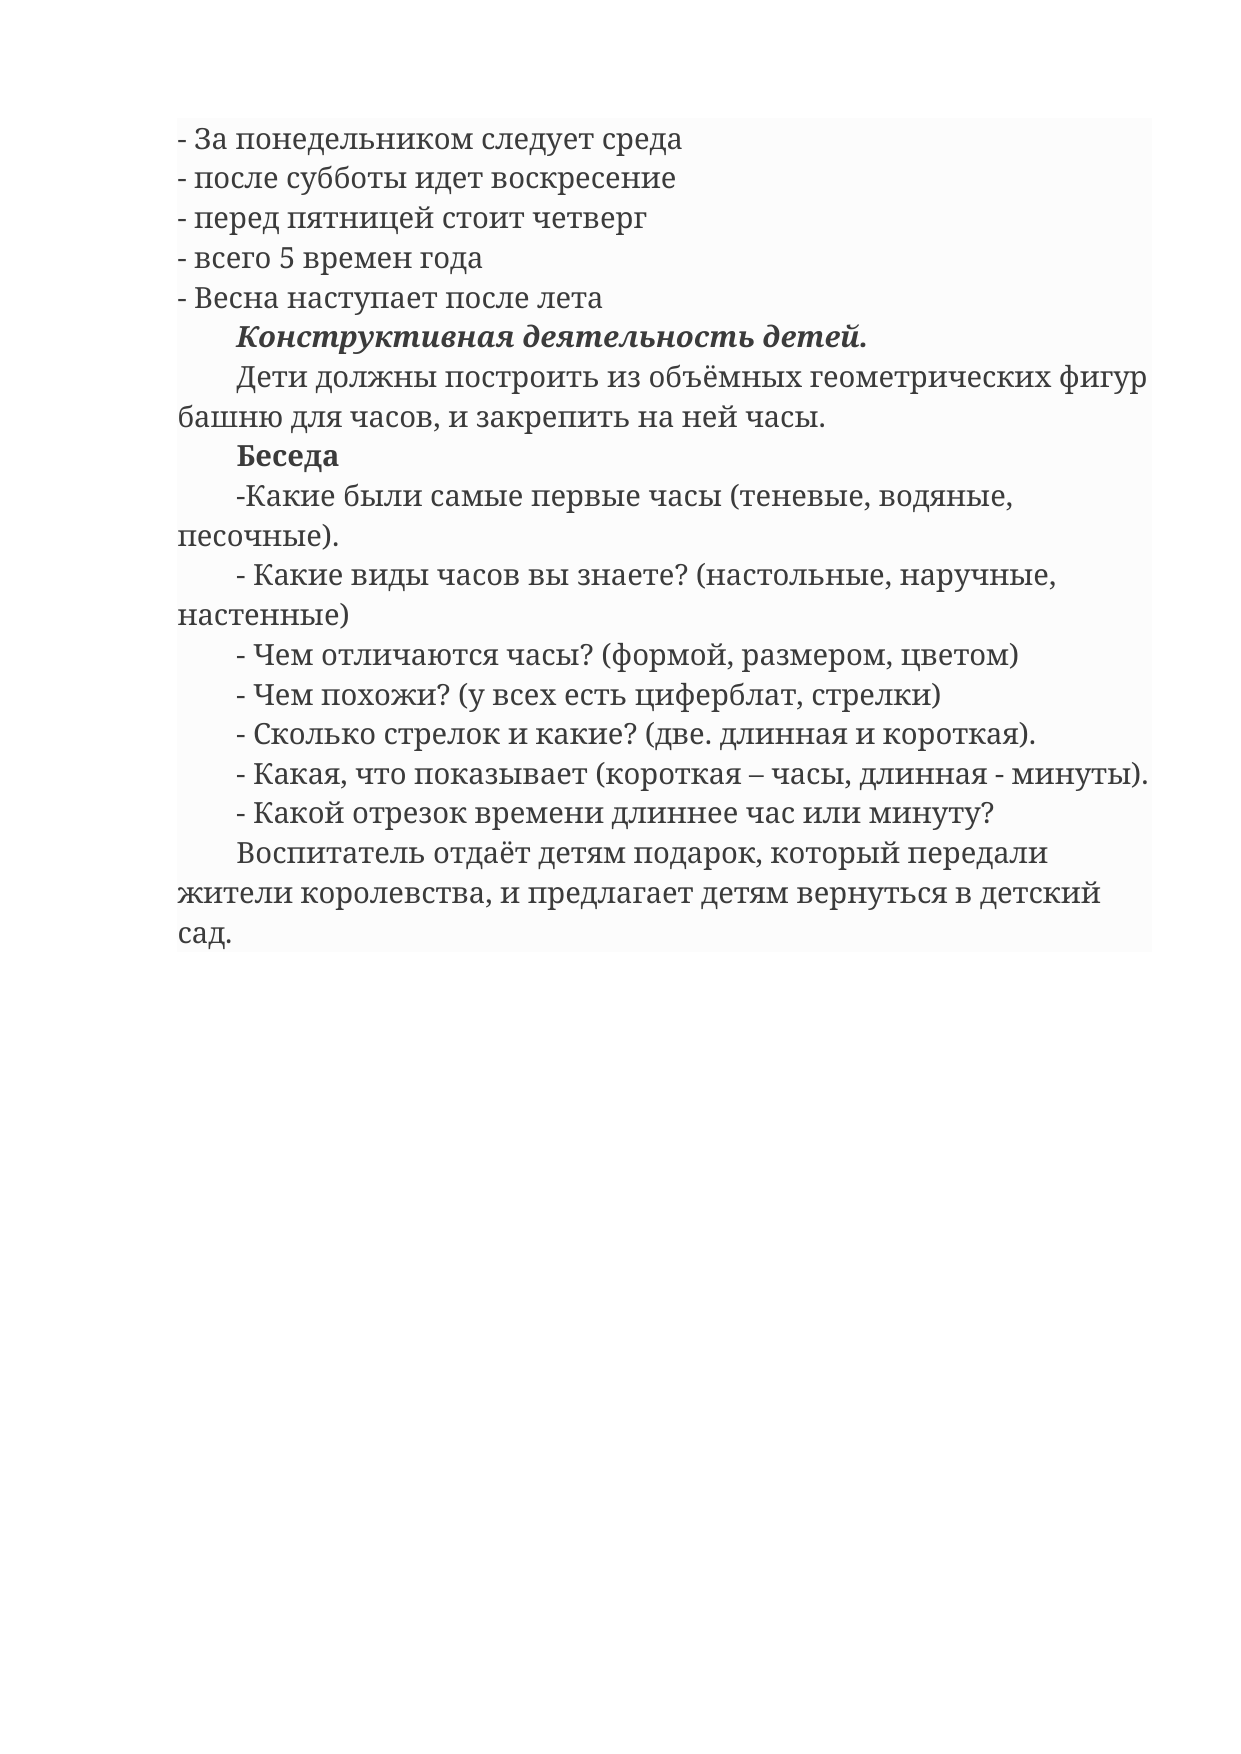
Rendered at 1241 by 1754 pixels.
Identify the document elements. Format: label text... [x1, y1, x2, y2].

text - Сколько стрелок и какие? (две. длинная и короткая). [177, 713, 1152, 753]
text - после субботы идет воскресение [177, 158, 1152, 197]
text - Какие виды часов вы знаете? (настольные, наручные, настенные) [177, 555, 1152, 634]
text - всего 5 времен года [177, 237, 1152, 277]
text - Какой отрезок времени длиннее час или минуту? [177, 793, 1152, 832]
text Беседа [177, 436, 1152, 475]
text - перед пятницей стоит четверг [177, 197, 1152, 237]
text Дети должны построить из объёмных геометрических фигур башню для часов, и закрепить на ней часы. [177, 356, 1152, 436]
text -Какие были самые первые часы (теневые, водяные, песочные). [177, 475, 1152, 555]
text Конструктивная деятельность детей. [177, 317, 1152, 356]
text - Чем отличаются часы? (формой, размером, цветом) [177, 634, 1152, 674]
text Воспитатель отдаёт детям подарок, который передали жители королевства, и предлагает детям вернуться в детский сад. [177, 832, 1152, 952]
text - Чем похожи? (у всех есть циферблат, стрелки) [177, 674, 1152, 713]
text - Какая, что показывает (короткая – часы, длинная - минуты). [177, 753, 1152, 793]
text - Весна наступает после лета [177, 277, 1152, 317]
text - За понедельником следует среда [177, 118, 1152, 158]
